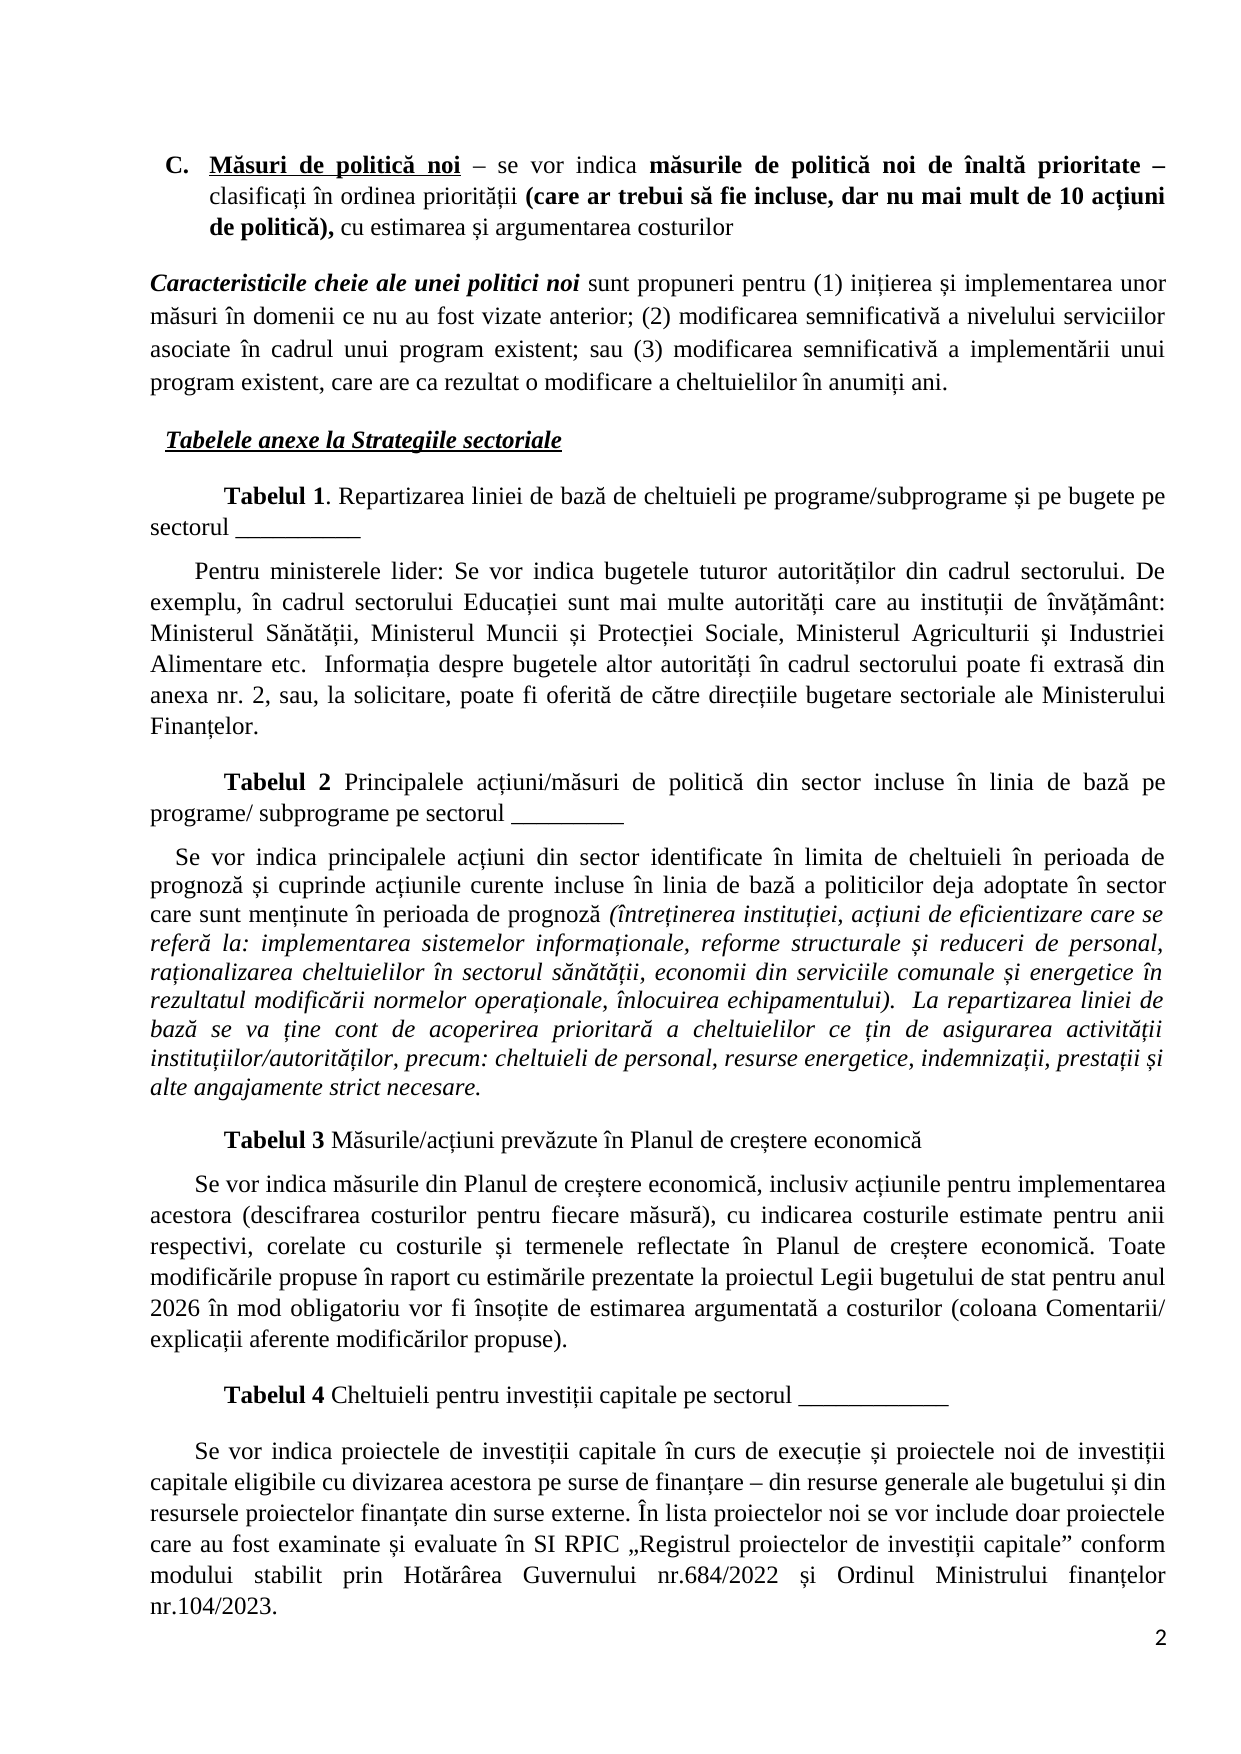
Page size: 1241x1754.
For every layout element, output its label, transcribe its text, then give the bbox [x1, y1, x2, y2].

text Tabelul 2 Principalele acțiuni/măsuri de politică din sector incluse în linia de bază pe programe/ subprograme pe sectorul _________ [150, 767, 1167, 827]
text Se vor indica proiectele de investiții capitale în curs de execuție și proiectele noi de investiții capitale eligibile cu divizarea acestora pe surse de finanțare – din resurse generale ale bugetului și din resursele proiectelor finanțate din surse externe. În lista proiectelor noi se vor include doar proiectele care au fost examinate și evaluate în SI RPIC „Registrul proiectelor de investiții capitale” conform modului stabilit prin Hotărârea Guvernului nr.684/2022 și Ordinul Ministrului finanțelor nr.104/2023. [150, 1436, 1167, 1620]
text Se vor indica principalele acțiuni din sector identificate în limita de cheltuieli în perioada de prognoză și cuprinde acțiunile curente incluse în linia de bază a politicilor deja adoptate în sector care sunt menținute în perioada de prognoză (întreținerea instituției, acțiuni de eficientizare care se referă la: implementarea sistemelor informaționale, reforme structurale și reduceri de personal, raționalizarea cheltuielilor în sectorul sănătății, economii din serviciile comunale și energetice în rezultatul modificării normelor operaționale, înlocuirea echipamentului). La repartizarea liniei de bază se va ține cont de acoperirea prioritară a cheltuielilor ce țin de asigurarea activității instituțiilor/autorităților, precum: cheltuieli de personal, resurse energetice, indemnizații, prestații și alte angajamente strict necesare. [150, 842, 1167, 1100]
text Se vor indica măsurile din Planul de creștere economică, inclusiv acțiunile pentru implementarea acestora (descifrarea costurilor pentru fiecare măsură), cu indicarea costurile estimate pentru anii respectivi, corelate cu costurile și termenele reflectate în Planul de creștere economică. Toate modificările propuse în raport cu estimările prezentate la proiectul Legii bugetului de stat pentru anul 2026 în mod obligatoriu vor fi însoțite de estimarea argumentată a costurilor (coloana Comentarii/ explicații aferente modificărilor propuse). [150, 1169, 1167, 1353]
text Pentru ministerele lider: Se vor indica bugetele tuturor autorităților din cadrul sectorului. De exemplu, în cadrul sectorului Educației sunt mai multe autorități care au instituții de învățământ: Ministerul Sănătății, Ministerul Muncii și Protecției Sociale, Ministerul Agriculturii și Industriei Alimentare etc. Informația despre bugetele altor autorități în cadrul sectorului poate fi extrasă din anexa nr. 2, sau, la solicitare, poate fi oferită de către direcțiile bugetare sectoriale ale Ministerului Finanțelor. [150, 556, 1167, 740]
text C. Măsuri de politică noi – se vor indica măsurile de politică noi de înaltă prioritate – clasificați în ordinea priorității (care ar trebui să fie incluse, dar nu mai mult de 10 acțiuni de politică), cu estimarea și argumentarea costurilor [165, 150, 1167, 241]
text Caracteristicile cheie ale unei politici noi sunt propuneri pentru (1) inițierea și implementarea unor măsuri în domenii ce nu au fost vizate anterior; (2) modificarea semnificativă a nivelului serviciilor asociate în cadrul unui program existent; sau (3) modificarea semnificativă a implementării unui program existent, care are ca rezultat o modificare a cheltuielilor în anumiți ani. [150, 268, 1167, 396]
text Tabelul 1. Repartizarea liniei de bază de cheltuieli pe programe/subprograme și pe bugete pe sectorul __________ [150, 481, 1167, 541]
text Tabelul 4 Cheltuieli pentru investiții capitale pe sectorul ____________ [150, 1380, 1167, 1409]
text Tabelele anexe la Strategiile sectoriale [165, 425, 1167, 454]
text Tabelul 3 Măsurile/acțiuni prevăzute în Planul de creștere economică [150, 1125, 1167, 1154]
